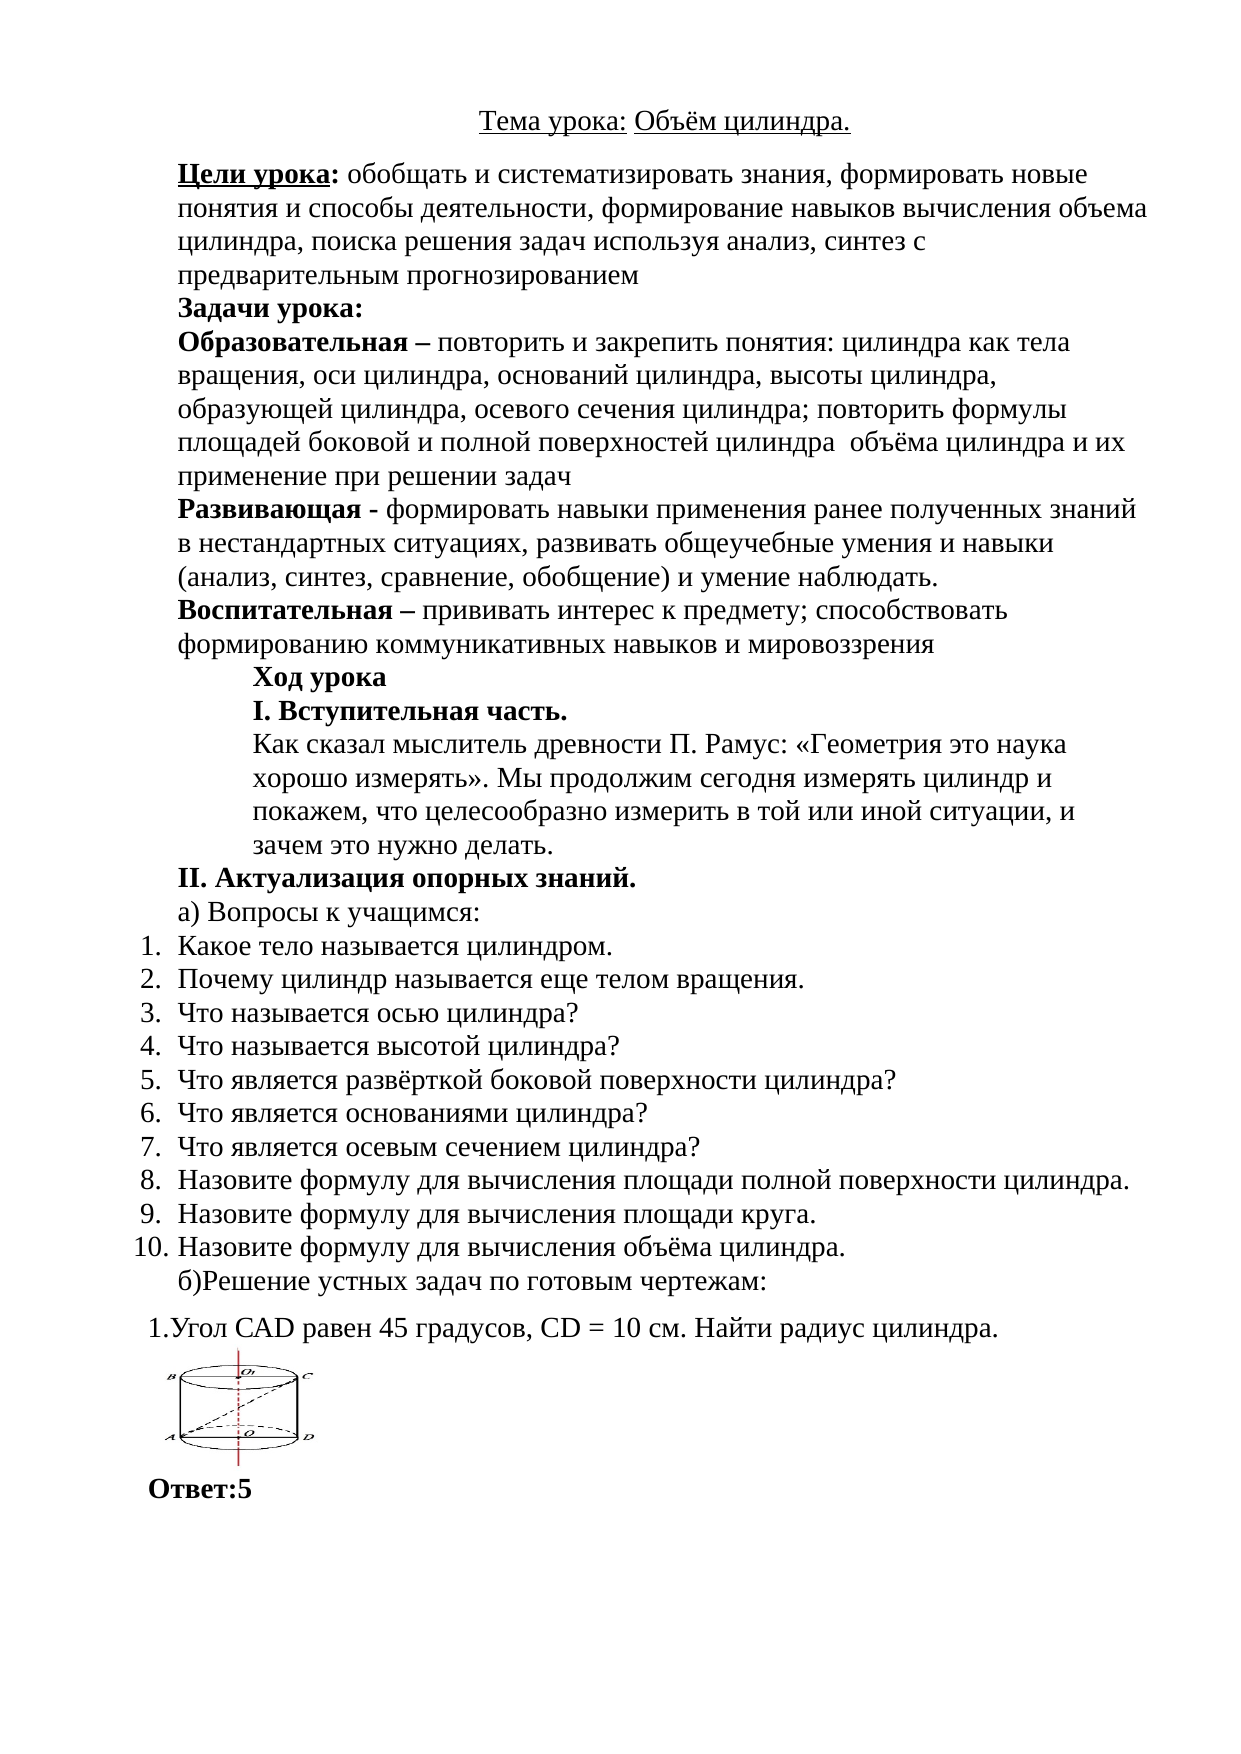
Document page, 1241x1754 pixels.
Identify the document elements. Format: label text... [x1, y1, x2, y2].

list Ход урока [252, 659, 1152, 693]
list Какое тело называется цилиндром. [140, 928, 1152, 961]
list Назовите формулу для вычисления площади полной поверхности цилиндра. [140, 1162, 1152, 1196]
text Ответ:5 [148, 1471, 1152, 1504]
text Тема урока: Объём цилиндра. [177, 103, 1152, 137]
text II. Актуализация опорных знаний. [177, 861, 1152, 894]
text 1.Угол САD равен 45 градусов, СD = 10 см. Найти радиус цилиндра. [133, 1311, 1152, 1471]
text Задачи урока: [177, 290, 1152, 324]
list Что называется осью цилиндра? [140, 995, 1152, 1028]
text б)Решение устных задач по готовым чертежам: [177, 1263, 1152, 1297]
text Цели урока: обобщать и систематизировать знания, формировать новые понятия и способы деятельности, формирование навыков вычисления объема цилиндра, поиска решения задач используя анализ, синтез с предварительным прогнозированием [177, 156, 1152, 290]
text а) Вопросы к учащимся: [177, 894, 1152, 928]
picture [132, 1344, 367, 1471]
list Что является осевым сечением цилиндра? [140, 1129, 1152, 1162]
list Что называется высотой цилиндра? [140, 1028, 1152, 1062]
list Назовите формулу для вычисления объёма цилиндра. [133, 1229, 1152, 1263]
list Почему цилиндр называется еще телом вращения. [140, 961, 1152, 995]
list Назовите формулу для вычисления площади круга. [140, 1196, 1152, 1229]
text Развивающая - формировать навыки применения ранее полученных знаний в нестандартных ситуациях, развивать общеучебные умения и навыки (анализ, синтез, сравнение, обобщение) и умение наблюдать. [177, 492, 1152, 592]
text Воспитательная – прививать интерес к предмету; способствовать формированию коммуникативных навыков и мировоззрения [177, 592, 1152, 659]
list Что является основаниями цилиндра? [140, 1095, 1152, 1129]
text Образовательная – повторить и закрепить понятия: цилиндра как тела вращения, оси цилиндра, оснований цилиндра, высоты цилиндра, образующей цилиндра, осевого сечения цилиндра; повторить формулы площадей боковой и полной поверхностей цилиндра объёма цилиндра и их применение при решении задач [177, 324, 1152, 492]
list I. Вступительная часть. [252, 693, 1152, 726]
list Что является развёрткой боковой поверхности цилиндра? [140, 1062, 1152, 1095]
list Как сказал мыслитель древности П. Рамус: «Геометрия это наука хорошо измерять». Мы продолжим сегодня измерять цилиндр и покажем, что целесообразно измерить в той или иной ситуации, и зачем это нужно делать. [252, 726, 1152, 861]
